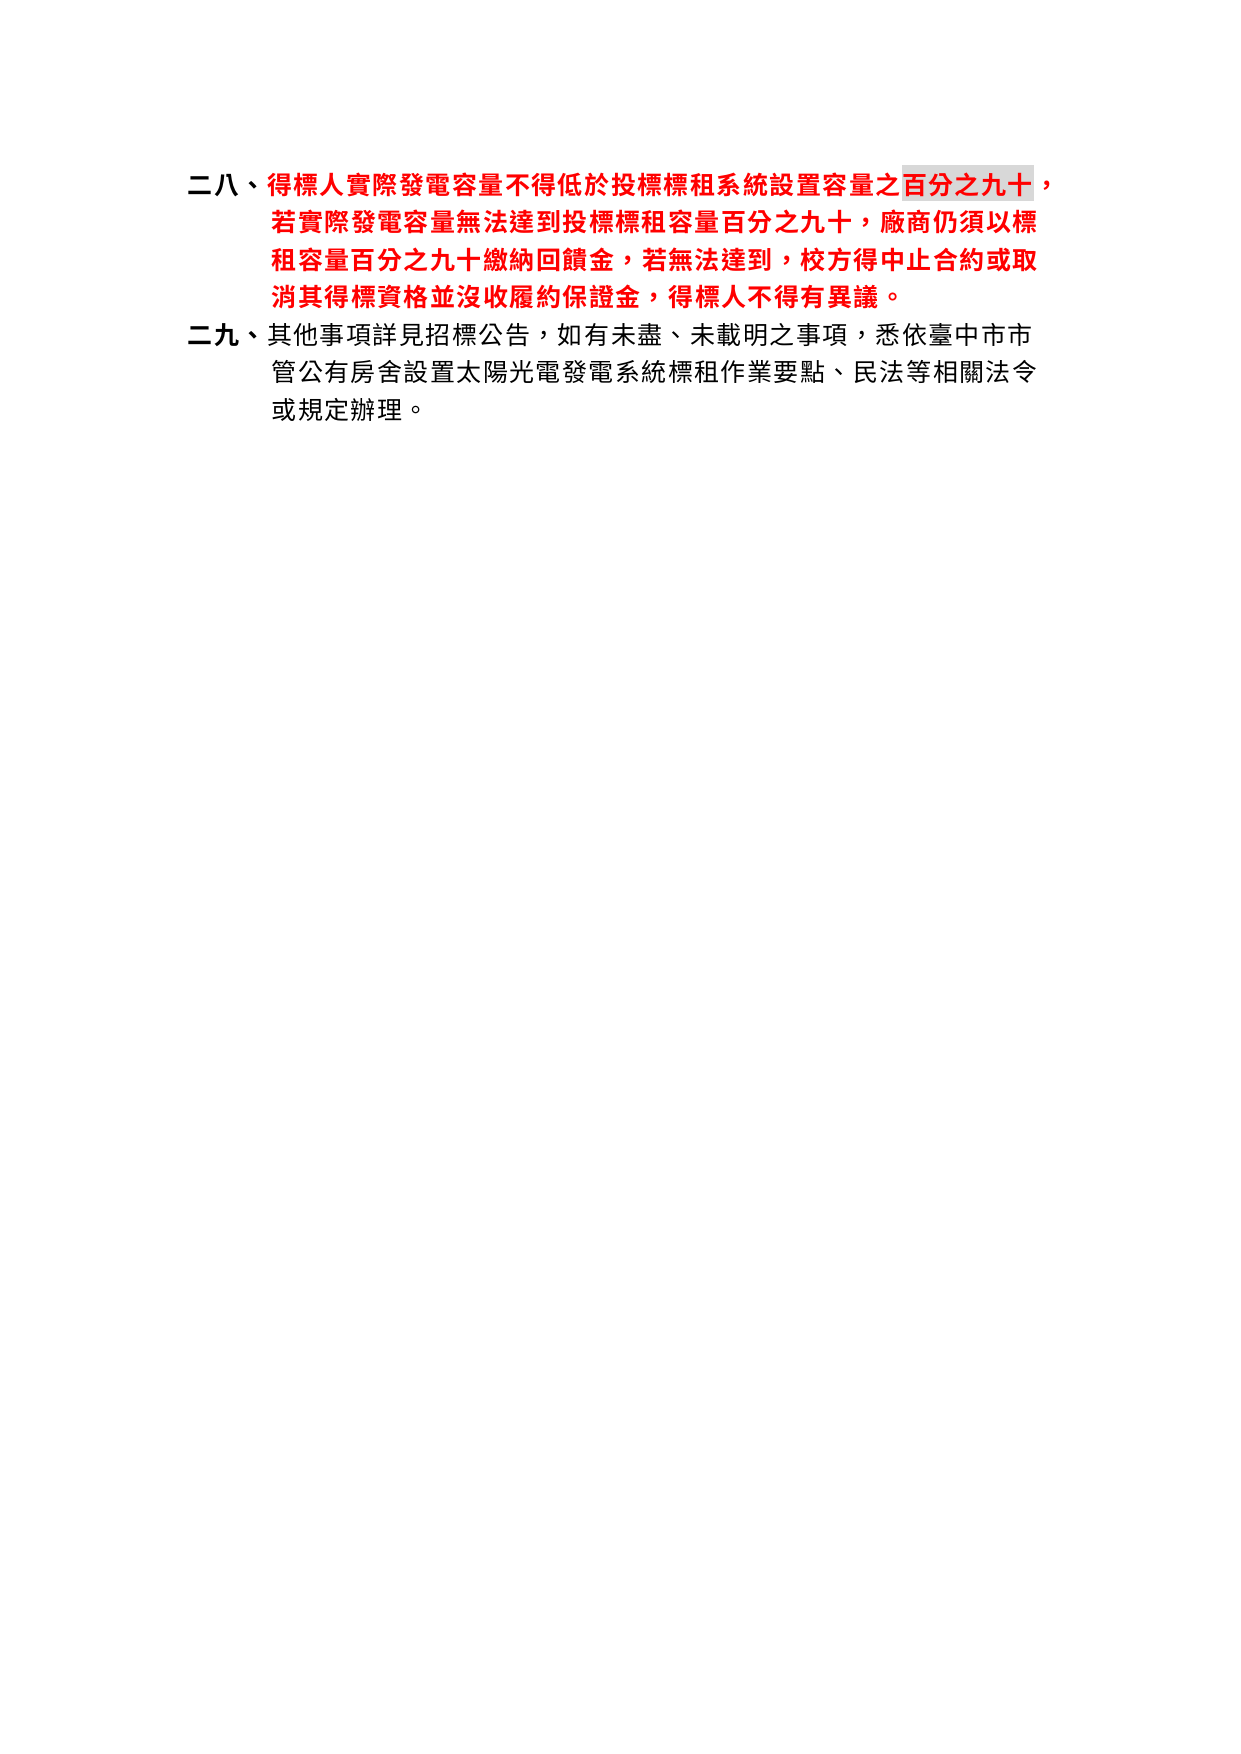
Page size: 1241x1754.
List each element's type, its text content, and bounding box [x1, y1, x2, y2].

text 二八、得標人實際發電容量不得低於投標標租系統設置容量之百分之九十，若實際發電容量無法達到投標標租容量百分之九十，廠商仍須以標租容量百分之九十繳納回饋金，若無法達到，校方得中止合約或取消其得標資格並沒收履約保證金，得標人不得有異議。 [187, 164, 1053, 314]
text 二九、其他事項詳見招標公告，如有未盡、未載明之事項，悉依臺中市市管公有房舍設置太陽光電發電系統標租作業要點、民法等相關法令或規定辦理。 [187, 314, 1053, 427]
